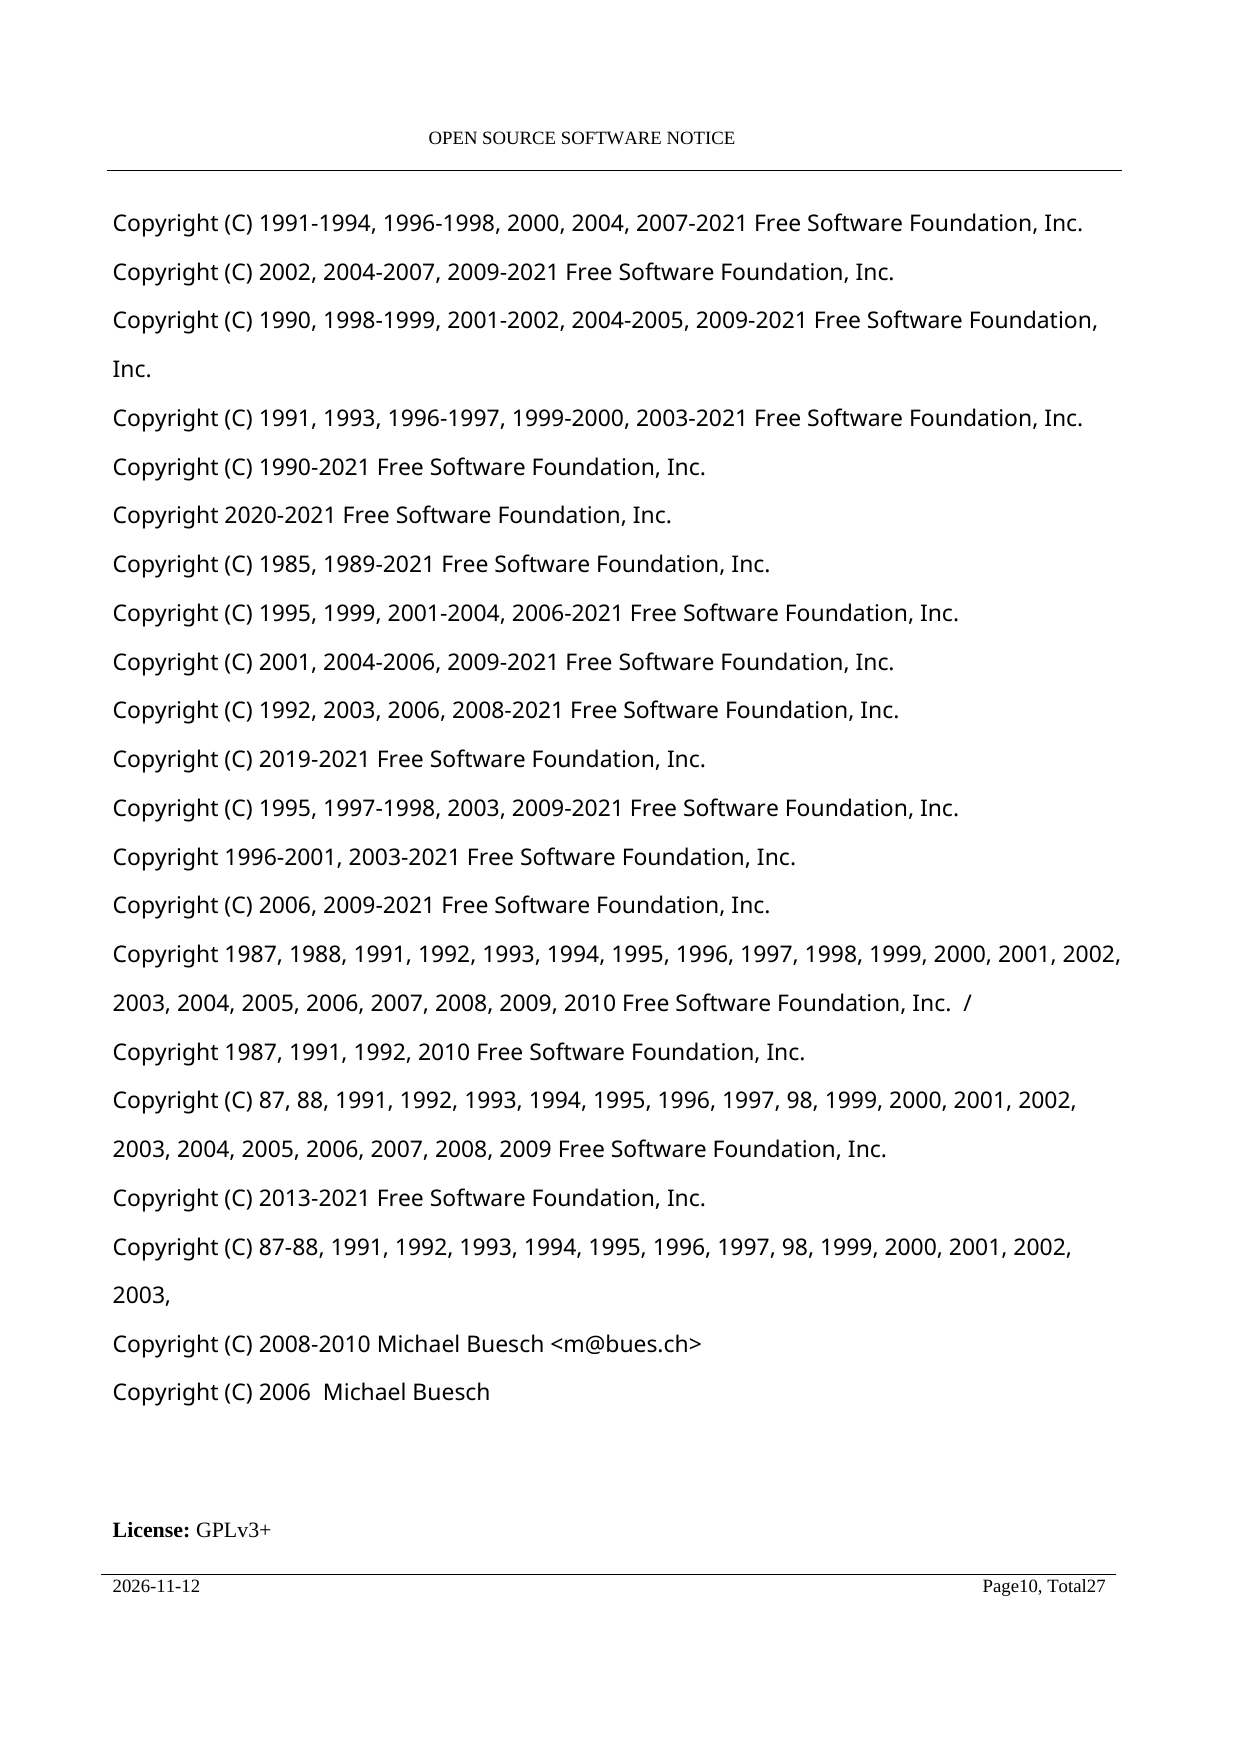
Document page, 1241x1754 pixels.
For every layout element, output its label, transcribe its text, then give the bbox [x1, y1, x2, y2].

text Copyright (C) 2006 Michael Buesch [112, 1375, 1128, 1408]
text License: GPLv3+ [112, 1513, 1128, 1546]
text Copyright (C) 2008-2010 Michael Buesch <m@bues.ch> [112, 1327, 1128, 1359]
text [112, 206, 1128, 1311]
